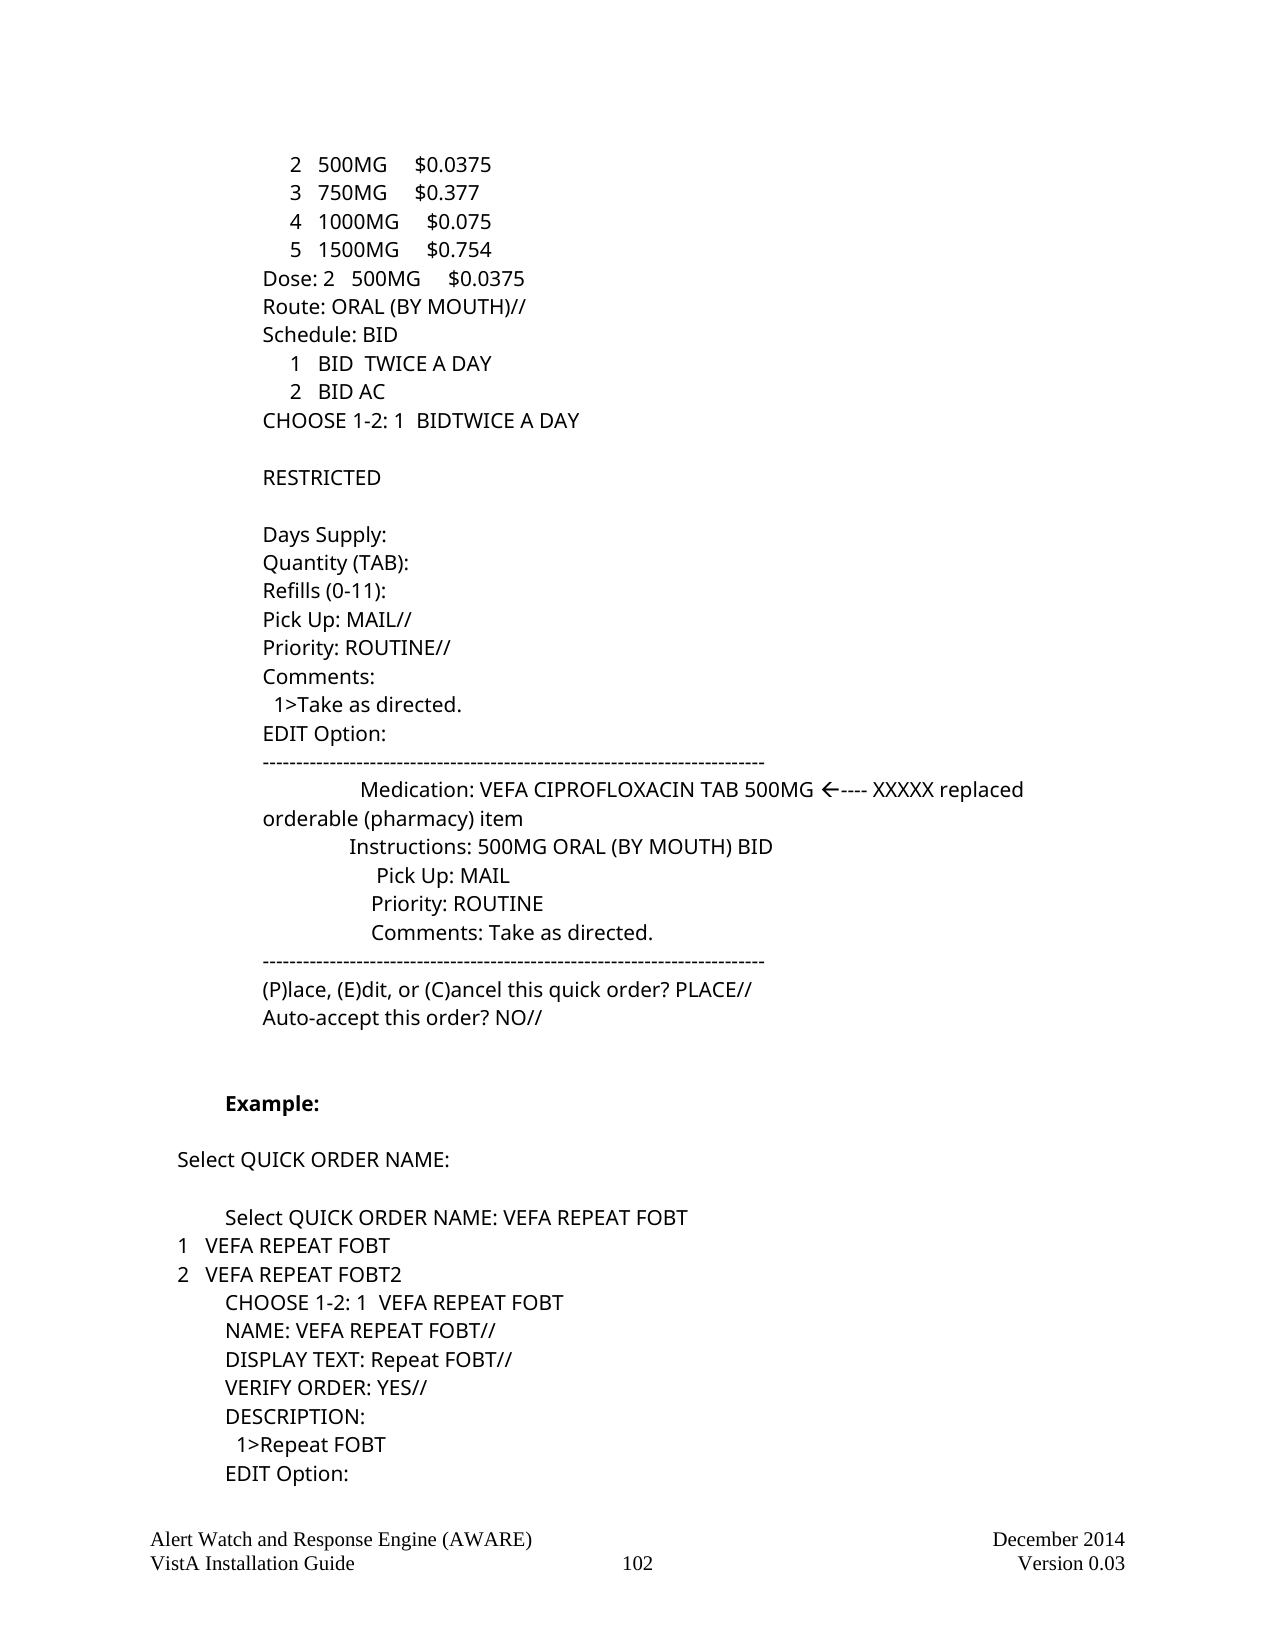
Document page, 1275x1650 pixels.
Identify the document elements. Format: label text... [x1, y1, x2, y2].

text CHOOSE 1-2: 1 BIDTWICE A DAY [262, 406, 1125, 434]
text 1 BID TWICE A DAY [262, 349, 1125, 377]
text (P)lace, (E)dit, or (C)ancel this quick order? PLACE// [262, 975, 1125, 1003]
text 4 1000MG $0.075 [262, 207, 1125, 235]
text --------------------------------------------------------------------------- [262, 946, 1125, 975]
text Priority: ROUTINE// [262, 633, 1125, 662]
text Priority: ROUTINE [262, 889, 1125, 918]
text Pick Up: MAIL// [262, 605, 1125, 633]
text NAME: VEFA REPEAT FOBT// [225, 1317, 1125, 1345]
text Days Supply: [262, 520, 1125, 548]
text 1>Take as directed. [262, 690, 1125, 719]
text Select QUICK ORDER NAME: [150, 1146, 1125, 1174]
text Auto-accept this order? NO// [262, 1003, 1125, 1032]
text RESTRICTED [262, 463, 1125, 491]
text 1>Repeat FOBT [225, 1430, 1125, 1459]
text 2 BID AC [262, 377, 1125, 406]
text EDIT Option: [225, 1459, 1125, 1487]
text VERIFY ORDER: YES// [225, 1373, 1125, 1402]
text 2 500MG $0.0375 [262, 150, 1125, 178]
text Example: [150, 1089, 1125, 1117]
text --------------------------------------------------------------------------- [262, 747, 1125, 776]
text 5 1500MG $0.754 [262, 235, 1125, 264]
text Comments: [262, 662, 1125, 690]
text DESCRIPTION: [225, 1402, 1125, 1430]
text Medication: VEFA CIPROFLOXACIN TAB 500MG ---- XXXXX replaced orderable (pharmacy) item [262, 776, 1125, 832]
text Refills (0-11): [262, 577, 1125, 605]
text 3 750MG $0.377 [262, 178, 1125, 207]
text Quantity (TAB): [262, 548, 1125, 577]
text Schedule: BID [262, 321, 1125, 349]
text Dose: 2 500MG $0.0375 [262, 264, 1125, 292]
text Instructions: 500MG ORAL (BY MOUTH) BID [262, 832, 1125, 861]
text 2 VEFA REPEAT FOBT2 [150, 1260, 1125, 1288]
text Comments: Take as directed. [262, 918, 1125, 946]
text CHOOSE 1-2: 1 VEFA REPEAT FOBT [225, 1288, 1125, 1317]
text Pick Up: MAIL [262, 861, 1125, 889]
text Route: ORAL (BY MOUTH)// [262, 292, 1125, 321]
text EDIT Option: [262, 719, 1125, 747]
text Select QUICK ORDER NAME: VEFA REPEAT FOBT [150, 1203, 1125, 1231]
text DISPLAY TEXT: Repeat FOBT// [225, 1345, 1125, 1373]
text 1 VEFA REPEAT FOBT [150, 1231, 1125, 1260]
